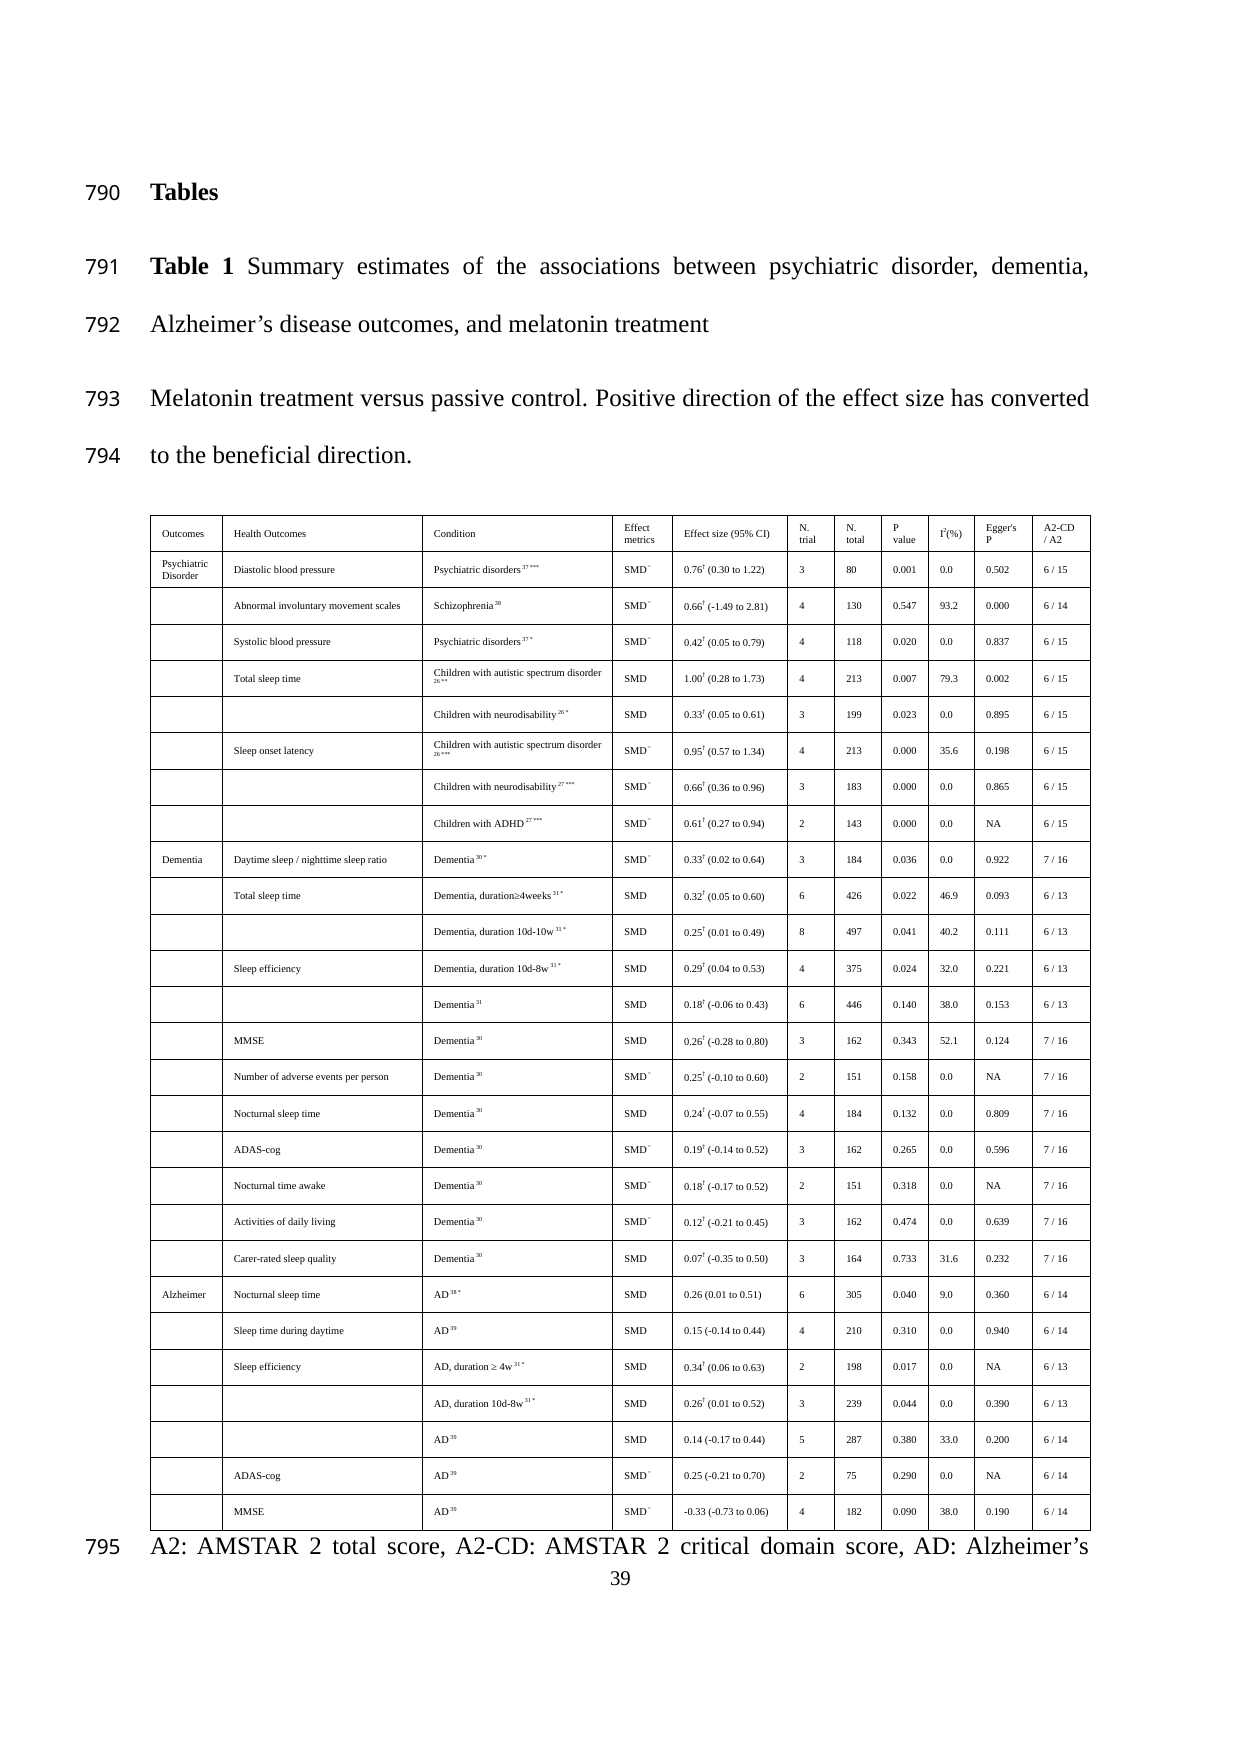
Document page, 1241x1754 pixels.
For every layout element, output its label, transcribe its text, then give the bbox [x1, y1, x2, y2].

table_cell 3 [788, 552, 834, 587]
text Table 1 Summary estimates of the associations between psychiatric disorder, dementia, Alzheimer’s disease outcomes, and melatonin treatment [150, 251, 1090, 338]
table_cell AD, duration 10d-8w 31 * [423, 1386, 612, 1421]
table_cell 0.34† (0.06 to 0.63) [673, 1350, 787, 1385]
table_cell [223, 806, 422, 841]
table_cell 162 [835, 1205, 881, 1240]
table_cell 52.1 [929, 1023, 974, 1058]
table_cell SMD º [613, 770, 672, 805]
table_cell 0.733 [882, 1241, 928, 1276]
table_cell 6 / 13 [1033, 1386, 1090, 1421]
table_cell [151, 1096, 222, 1131]
table_cell Carer-rated sleep quality [223, 1241, 422, 1276]
table_cell [151, 1386, 222, 1421]
table_cell [151, 915, 222, 950]
table_cell 38.0 [929, 987, 974, 1022]
table_cell SMD [613, 1241, 672, 1276]
table_cell [151, 1132, 222, 1167]
table_cell 0.000 [882, 733, 928, 768]
table_cell 0.190 [975, 1495, 1032, 1530]
table_cell 0.023 [882, 697, 928, 732]
table_cell SMD º [613, 1060, 672, 1095]
table_cell SMD [613, 1096, 672, 1131]
table_cell 6 / 14 [1033, 1313, 1090, 1348]
table_cell 7 / 16 [1033, 1168, 1090, 1203]
table_cell 46.9 [929, 878, 974, 913]
table_cell 0.76† (0.30 to 1.22) [673, 552, 787, 587]
table_cell 0.809 [975, 1096, 1032, 1131]
table_cell 2 [788, 806, 834, 841]
table_cell SMD [613, 1386, 672, 1421]
table_cell 3 [788, 1205, 834, 1240]
table_cell 32.0 [929, 951, 974, 986]
table_cell 5 [788, 1422, 834, 1457]
table_cell 213 [835, 733, 881, 768]
table_cell 0.502 [975, 552, 1032, 587]
table_cell 0.041 [882, 915, 928, 950]
table_cell Sleep efficiency [223, 951, 422, 986]
table_cell [151, 1060, 222, 1095]
table_cell Dementia, duration 10d-10w 31 * [423, 915, 612, 950]
table_cell Dementia 30 [423, 1205, 612, 1240]
table_header A2-CD / A2 [1033, 516, 1090, 551]
table_cell 0.18† (-0.17 to 0.52) [673, 1168, 787, 1203]
table_cell 6 / 15 [1033, 806, 1090, 841]
table_header N. trial [788, 516, 834, 551]
table_cell 287 [835, 1422, 881, 1457]
table_cell 6 / 15 [1033, 625, 1090, 660]
table_cell 0.200 [975, 1422, 1032, 1457]
table_cell [151, 1495, 222, 1530]
table_header Condition [423, 516, 612, 551]
table_cell [151, 661, 222, 696]
table_cell 6 / 13 [1033, 987, 1090, 1022]
table_cell AD 39 [423, 1495, 612, 1530]
table_cell 6 / 14 [1033, 1277, 1090, 1312]
table_header N. total [835, 516, 881, 551]
table_cell SMD º [613, 552, 672, 587]
table_cell SMD º [613, 733, 672, 768]
table_cell 1.00† (0.28 to 1.73) [673, 661, 787, 696]
table_cell 4 [788, 1096, 834, 1131]
table_cell 143 [835, 806, 881, 841]
table_cell SMD º [613, 1458, 672, 1493]
table_cell 3 [788, 842, 834, 877]
table_cell 7 / 16 [1033, 1205, 1090, 1240]
table_cell SMD [613, 1277, 672, 1312]
table_cell 0.132 [882, 1096, 928, 1131]
table_cell 0.32† (0.05 to 0.60) [673, 878, 787, 913]
table_cell 4 [788, 733, 834, 768]
table_cell 0.26 (0.01 to 0.51) [673, 1277, 787, 1312]
table_cell [223, 1422, 422, 1457]
table_cell 0.26† (-0.28 to 0.80) [673, 1023, 787, 1058]
table_cell [151, 733, 222, 768]
table_cell 0.895 [975, 697, 1032, 732]
table_cell SMD [613, 661, 672, 696]
table_cell SMD º [613, 1132, 672, 1167]
table_cell Number of adverse events per person [223, 1060, 422, 1095]
table_cell 2 [788, 1350, 834, 1385]
table_cell 0.14 (-0.17 to 0.44) [673, 1422, 787, 1457]
table_cell 0.343 [882, 1023, 928, 1058]
table_cell Psychiatric disorders 37 * [423, 625, 612, 660]
table_cell 213 [835, 661, 881, 696]
table_cell Dementia 30 [423, 1060, 612, 1095]
table_cell 7 / 16 [1033, 1241, 1090, 1276]
table_cell 33.0 [929, 1422, 974, 1457]
table_cell 4 [788, 588, 834, 623]
table_cell 0.044 [882, 1386, 928, 1421]
table_header Outcomes [151, 516, 222, 551]
table_cell [151, 951, 222, 986]
table_cell NA [975, 1060, 1032, 1095]
table_cell 0.0 [929, 842, 974, 877]
table_cell Dementia 30 * [423, 842, 612, 877]
table_cell 0.0 [929, 1132, 974, 1167]
table_cell Abnormal involuntary movement scales [223, 588, 422, 623]
table_cell 497 [835, 915, 881, 950]
table_cell 0.66† (0.36 to 0.96) [673, 770, 787, 805]
table_cell SMD º [613, 1205, 672, 1240]
table_cell Dementia 30 [423, 1168, 612, 1203]
table_cell 0.29† (0.04 to 0.53) [673, 951, 787, 986]
table_cell 6 / 15 [1033, 733, 1090, 768]
table_cell 184 [835, 842, 881, 877]
table_cell 0.036 [882, 842, 928, 877]
table_cell SMD [613, 987, 672, 1022]
table_cell 38.0 [929, 1495, 974, 1530]
table_cell Sleep time during daytime [223, 1313, 422, 1348]
table_cell 3 [788, 1241, 834, 1276]
table_cell 79.3 [929, 661, 974, 696]
table_header P value [882, 516, 928, 551]
table_cell -0.33 (-0.73 to 0.06) [673, 1495, 787, 1530]
table_cell Activities of daily living [223, 1205, 422, 1240]
table_cell Dementia 31 [423, 987, 612, 1022]
table_cell 0.25 (-0.21 to 0.70) [673, 1458, 787, 1493]
table_cell 164 [835, 1241, 881, 1276]
table_cell Sleep onset latency [223, 733, 422, 768]
table_cell 9.0 [929, 1277, 974, 1312]
table_cell Diastolic blood pressure [223, 552, 422, 587]
table_cell AD, duration ≥ 4w 31 * [423, 1350, 612, 1385]
table_cell SMD º [613, 842, 672, 877]
table_cell 35.6 [929, 733, 974, 768]
table_cell 0.020 [882, 625, 928, 660]
table_cell [151, 697, 222, 732]
table_cell 6 / 15 [1033, 697, 1090, 732]
table_cell ADAS-cog [223, 1458, 422, 1493]
table_cell Dementia 30 [423, 1241, 612, 1276]
table_cell 7 / 16 [1033, 1096, 1090, 1131]
table_cell 4 [788, 1313, 834, 1348]
table_cell 0.547 [882, 588, 928, 623]
table_cell 6 / 15 [1033, 770, 1090, 805]
table_cell 8 [788, 915, 834, 950]
table_cell Dementia 30 [423, 1023, 612, 1058]
table_cell AD 39 [423, 1422, 612, 1457]
table_cell Nocturnal sleep time [223, 1277, 422, 1312]
table_cell 6 [788, 878, 834, 913]
table_cell ADAS-cog [223, 1132, 422, 1167]
table_cell 6 / 14 [1033, 1458, 1090, 1493]
table_cell 239 [835, 1386, 881, 1421]
table_cell 151 [835, 1060, 881, 1095]
table_cell 7 / 16 [1033, 1132, 1090, 1167]
table_cell Children with neurodisability 27 *** [423, 770, 612, 805]
table_cell 4 [788, 951, 834, 986]
table_cell Total sleep time [223, 661, 422, 696]
table_cell 0.232 [975, 1241, 1032, 1276]
table_cell Children with neurodisability 26 * [423, 697, 612, 732]
table_cell 4 [788, 625, 834, 660]
table_cell 0.265 [882, 1132, 928, 1167]
table_cell [151, 1205, 222, 1240]
table_cell AD 39 [423, 1313, 612, 1348]
table_cell 7 / 16 [1033, 1023, 1090, 1058]
table_cell 6 / 15 [1033, 661, 1090, 696]
table_cell 0.07† (-0.35 to 0.50) [673, 1241, 787, 1276]
table_cell 0.24† (-0.07 to 0.55) [673, 1096, 787, 1131]
table_cell 0.111 [975, 915, 1032, 950]
table_cell 3 [788, 1132, 834, 1167]
table_cell 0.000 [975, 588, 1032, 623]
table_cell 0.124 [975, 1023, 1032, 1058]
table_cell 0.024 [882, 951, 928, 986]
table_cell SMD º [613, 1495, 672, 1530]
table_cell 0.090 [882, 1495, 928, 1530]
table_cell 6 / 14 [1033, 1495, 1090, 1530]
table_cell [151, 770, 222, 805]
table_cell 130 [835, 588, 881, 623]
table_cell 199 [835, 697, 881, 732]
table_cell 0.002 [975, 661, 1032, 696]
table_header Health Outcomes [223, 516, 422, 551]
table_cell 0.940 [975, 1313, 1032, 1348]
table_cell 0.42† (0.05 to 0.79) [673, 625, 787, 660]
table_cell [223, 987, 422, 1022]
table_cell SMD [613, 1313, 672, 1348]
table_cell 0.001 [882, 552, 928, 587]
table_cell 0.474 [882, 1205, 928, 1240]
table_cell 0.66† (-1.49 to 2.81) [673, 588, 787, 623]
table_cell MMSE [223, 1023, 422, 1058]
table_cell 6 / 13 [1033, 1350, 1090, 1385]
table_cell Dementia, duration≥4weeks 31 * [423, 878, 612, 913]
table_header Egger's P [975, 516, 1032, 551]
table_cell [151, 625, 222, 660]
table_cell SMD [613, 951, 672, 986]
table_cell MMSE [223, 1495, 422, 1530]
table_cell [223, 697, 422, 732]
table_cell 0.0 [929, 697, 974, 732]
table_cell [151, 1241, 222, 1276]
table_cell 7 / 16 [1033, 1060, 1090, 1095]
table_cell 6 [788, 1277, 834, 1312]
table_cell 0.000 [882, 770, 928, 805]
table_cell 305 [835, 1277, 881, 1312]
table_cell 0.33† (0.02 to 0.64) [673, 842, 787, 877]
table_cell 0.0 [929, 806, 974, 841]
table_cell 0.140 [882, 987, 928, 1022]
table_cell 0.0 [929, 1313, 974, 1348]
table_cell 0.922 [975, 842, 1032, 877]
table_cell 6 / 13 [1033, 878, 1090, 913]
table_cell 0.0 [929, 1060, 974, 1095]
table_cell 0.0 [929, 625, 974, 660]
table_cell 0.596 [975, 1132, 1032, 1167]
table_cell 0.15 (-0.14 to 0.44) [673, 1313, 787, 1348]
table_cell 0.310 [882, 1313, 928, 1348]
table_cell 2 [788, 1060, 834, 1095]
table_cell 0.0 [929, 1205, 974, 1240]
table_cell Dementia [151, 842, 222, 877]
table_cell [223, 1386, 422, 1421]
table_cell NA [975, 1458, 1032, 1493]
table_cell 93.2 [929, 588, 974, 623]
table_cell 426 [835, 878, 881, 913]
table_cell 0.380 [882, 1422, 928, 1457]
table_cell 0.000 [882, 806, 928, 841]
text Melatonin treatment versus passive control. Positive direction of the effect size has converted to the beneficial direction. [150, 383, 1090, 469]
table_cell Schizophrenia 38 [423, 588, 612, 623]
table_cell Children with ADHD 27 *** [423, 806, 612, 841]
table_cell 6 / 14 [1033, 588, 1090, 623]
table_cell 3 [788, 1023, 834, 1058]
table_cell Systolic blood pressure [223, 625, 422, 660]
table_cell 0.221 [975, 951, 1032, 986]
table_cell [223, 915, 422, 950]
table_cell [151, 1458, 222, 1493]
table_cell Psychiatric disorders 37 *** [423, 552, 612, 587]
table_cell 0.093 [975, 878, 1032, 913]
table_cell 0.837 [975, 625, 1032, 660]
table_cell 0.198 [975, 733, 1032, 768]
table_cell 183 [835, 770, 881, 805]
table_cell SMD [613, 697, 672, 732]
table_cell SMD [613, 878, 672, 913]
table_cell 6 / 15 [1033, 552, 1090, 587]
table_cell 0.25† (0.01 to 0.49) [673, 915, 787, 950]
table_cell 0.19† (-0.14 to 0.52) [673, 1132, 787, 1167]
table_cell 4 [788, 661, 834, 696]
table_cell Daytime sleep / nighttime sleep ratio [223, 842, 422, 877]
table_header Effect metrics [613, 516, 672, 551]
table_cell 0.0 [929, 1096, 974, 1131]
table_cell 0.0 [929, 770, 974, 805]
table_cell Psychiatric Disorder [151, 552, 222, 587]
table_cell 0.33† (0.05 to 0.61) [673, 697, 787, 732]
table_header I2(%) [929, 516, 974, 551]
table_cell 375 [835, 951, 881, 986]
table_cell 80 [835, 552, 881, 587]
table_cell 0.318 [882, 1168, 928, 1203]
table_cell 0.017 [882, 1350, 928, 1385]
table_cell Dementia 30 [423, 1132, 612, 1167]
table_cell Children with autistic spectrum disorder 26 ** [423, 661, 612, 696]
table_cell SMD [613, 1350, 672, 1385]
table_cell [151, 1313, 222, 1348]
table_cell 446 [835, 987, 881, 1022]
table_cell 0.360 [975, 1277, 1032, 1312]
table_cell 118 [835, 625, 881, 660]
table_cell [151, 806, 222, 841]
table_cell [151, 1422, 222, 1457]
table_cell [151, 1168, 222, 1203]
table_cell 4 [788, 1495, 834, 1530]
table_cell SMD º [613, 1168, 672, 1203]
table_cell SMD [613, 1023, 672, 1058]
table_cell 184 [835, 1096, 881, 1131]
table_cell 2 [788, 1168, 834, 1203]
table_cell 162 [835, 1132, 881, 1167]
table_cell 6 / 14 [1033, 1422, 1090, 1457]
table_cell 40.2 [929, 915, 974, 950]
table_cell 6 [788, 987, 834, 1022]
table_cell 0.12† (-0.21 to 0.45) [673, 1205, 787, 1240]
table_cell NA [975, 1350, 1032, 1385]
table_cell 0.007 [882, 661, 928, 696]
table_cell 0.95† (0.57 to 1.34) [673, 733, 787, 768]
table_cell 0.865 [975, 770, 1032, 805]
table_cell 0.040 [882, 1277, 928, 1312]
table_cell 2 [788, 1458, 834, 1493]
table_cell 3 [788, 770, 834, 805]
table_cell Children with autistic spectrum disorder 26 *** [423, 733, 612, 768]
table_cell 0.158 [882, 1060, 928, 1095]
table_cell 0.0 [929, 552, 974, 587]
table_cell [223, 770, 422, 805]
table_cell NA [975, 1168, 1032, 1203]
table_cell 0.26† (0.01 to 0.52) [673, 1386, 787, 1421]
table_cell 6 / 13 [1033, 951, 1090, 986]
table_cell SMD º [613, 625, 672, 660]
table_cell 0.0 [929, 1458, 974, 1493]
table_cell Dementia 30 [423, 1096, 612, 1131]
table_cell SMD º [613, 806, 672, 841]
table_cell Sleep efficiency [223, 1350, 422, 1385]
table_cell 0.390 [975, 1386, 1032, 1421]
table_cell 210 [835, 1313, 881, 1348]
table_cell 7 / 16 [1033, 842, 1090, 877]
table_cell NA [975, 806, 1032, 841]
table_cell 0.0 [929, 1350, 974, 1385]
table_cell [151, 987, 222, 1022]
table_cell 0.0 [929, 1386, 974, 1421]
table_cell 0.0 [929, 1168, 974, 1203]
table_cell 162 [835, 1023, 881, 1058]
table_cell 6 / 13 [1033, 915, 1090, 950]
table_cell 3 [788, 1386, 834, 1421]
table_cell 0.639 [975, 1205, 1032, 1240]
table_cell Nocturnal time awake [223, 1168, 422, 1203]
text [150, 1531, 1090, 1559]
table_cell SMD º [613, 588, 672, 623]
table_cell AD 38 * [423, 1277, 612, 1312]
table_cell AD 39 [423, 1458, 612, 1493]
table_cell 75 [835, 1458, 881, 1493]
table_header Effect size (95% CI) [673, 516, 787, 551]
table_cell 31.6 [929, 1241, 974, 1276]
table_cell 0.25† (-0.10 to 0.60) [673, 1060, 787, 1095]
table_cell [151, 878, 222, 913]
table_cell 0.290 [882, 1458, 928, 1493]
table_cell 198 [835, 1350, 881, 1385]
table_cell 182 [835, 1495, 881, 1530]
table_cell [151, 1023, 222, 1058]
table_cell 3 [788, 697, 834, 732]
table_cell Alzheimer [151, 1277, 222, 1312]
table_cell 0.61† (0.27 to 0.94) [673, 806, 787, 841]
table_cell 0.18† (-0.06 to 0.43) [673, 987, 787, 1022]
table_cell Dementia, duration 10d-8w 31 * [423, 951, 612, 986]
table_cell Total sleep time [223, 878, 422, 913]
table_cell 0.153 [975, 987, 1032, 1022]
table_cell SMD [613, 915, 672, 950]
table_cell 0.022 [882, 878, 928, 913]
table_cell Nocturnal sleep time [223, 1096, 422, 1131]
table_cell [151, 588, 222, 623]
table_cell SMD [613, 1422, 672, 1457]
table_cell 151 [835, 1168, 881, 1203]
table_cell [151, 1350, 222, 1385]
subtitle Tables [150, 177, 1090, 206]
